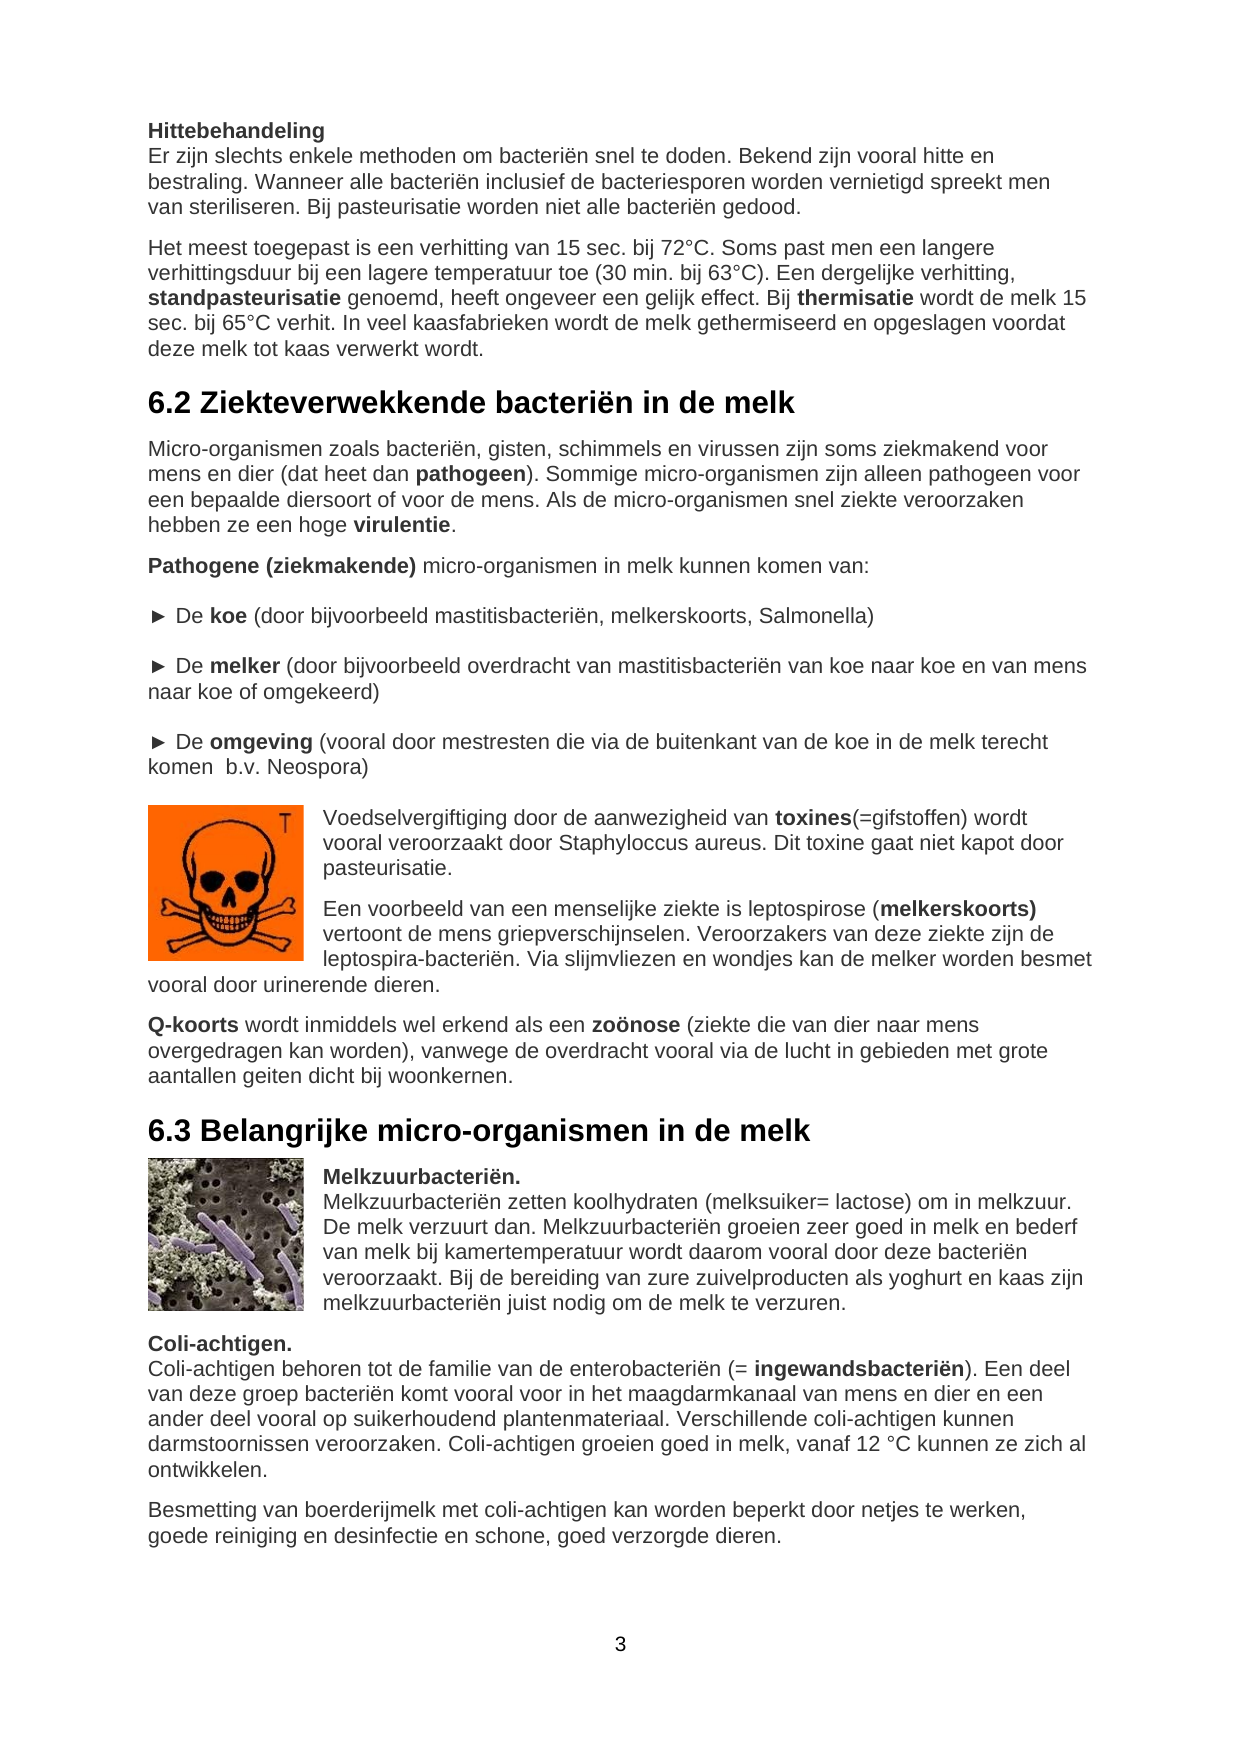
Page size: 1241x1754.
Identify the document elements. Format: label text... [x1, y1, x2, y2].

subtitle 6.3 Belangrijke micro-organismen in de melk [148, 1112, 1093, 1148]
picture [148, 1158, 304, 1311]
text Q-koorts wordt inmiddels wel erkend als een zoönose (ziekte die van dier naar mens overgedragen kan worden), vanwege de overdracht vooral via de lucht in gebieden met grote aantallen geiten dicht bij woonkernen. [148, 1012, 1093, 1112]
text Besmetting van boerderijmelk met coli-achtigen kan worden beperkt door netjes te werken, goede reiniging en desinfectie en schone, goed verzorgde dieren. [148, 1497, 1093, 1548]
text Het meest toegepast is een verhitting van 15 sec. bij 72°C. Soms past men een langere verhittingsduur bij een lagere temperatuur toe (30 min. bij 63°C). Een dergelijke verhitting, standpasteurisatie genoemd, heeft ongeveer een gelijk effect. Bij thermisatie wordt de melk 15 sec. bij 65°C verhit. In veel kaasfabrieken wordt de melk gethermiseerd en opgeslagen voordat deze melk tot kaas verwerkt wordt. [148, 234, 1093, 361]
text Een voorbeeld van een menselijke ziekte is leptospirose (melkerskoorts) vertoont de mens griepverschijnselen. Veroorzakers van deze ziekte zijn de leptospira-bacteriën. Via slijmvliezen en wondjes kan de melker worden besmet vooral door urinerende dieren. [148, 896, 1093, 997]
picture [148, 805, 304, 961]
text Melkzuurbacteriën. Melkzuurbacteriën zetten koolhydraten (melksuiker= lactose) om in melkzuur. De melk verzuurt dan. Melkzuurbacteriën groeien zeer goed in melk en bederf van melk bij kamertemperatuur wordt daarom vooral door deze bacteriën veroorzaakt. Bij de bereiding van zure zuivelproducten als yoghurt en kaas zijn melkzuurbacteriën juist nodig om de melk te verzuren. [148, 1163, 1093, 1315]
subtitle 6.2 Ziekteverwekkende bacteriën in de melk [148, 384, 1093, 421]
text Pathogene (ziekmakende) micro-organismen in melk kunnen komen van: ► De koe (door bijvoorbeeld mastitisbacteriën, melkerskoorts, Salmonella) ► De melker (door bijvoorbeeld overdracht van mastitisbacteriën van koe naar koe en van mens naar koe of omgekeerd) ► De omgeving (vooral door mestresten die via de buitenkant van de koe in de melk terecht komen b.v. Neospora) Voedselvergiftiging door de aanwezigheid van toxines(=gifstoffen) wordt vooral veroorzaakt door Staphyloccus aureus. Dit toxine gaat niet kapot door pasteurisatie. [148, 553, 1093, 880]
text Hittebehandeling Er zijn slechts enkele methoden om bacteriën snel te doden. Bekend zijn vooral hitte en bestraling. Wanneer alle bacteriën inclusief de bacteriesporen worden vernietigd spreekt men van steriliseren. Bij pasteurisatie worden niet alle bacteriën gedood. [148, 118, 1093, 219]
text Coli-achtigen. Coli-achtigen behoren tot de familie van de enterobacteriën (= ingewandsbacteriën). Een deel van deze groep bacteriën komt vooral voor in het maagdarmkanaal van mens en dier en een ander deel vooral op suikerhoudend plantenmateriaal. Verschillende coli-achtigen kunnen darmstoornissen veroorzaken. Coli-achtigen groeien goed in melk, vanaf 12 °C kunnen ze zich al ontwikkelen. [148, 1330, 1093, 1482]
text Micro-organismen zoals bacteriën, gisten, schimmels en virussen zijn soms ziekmakend voor mens en dier (dat heet dan pathogeen). Sommige micro-organismen zijn alleen pathogeen voor een bepaalde diersoort of voor de mens. Als de micro-organismen snel ziekte veroorzaken hebben ze een hoge virulentie. [148, 436, 1093, 537]
